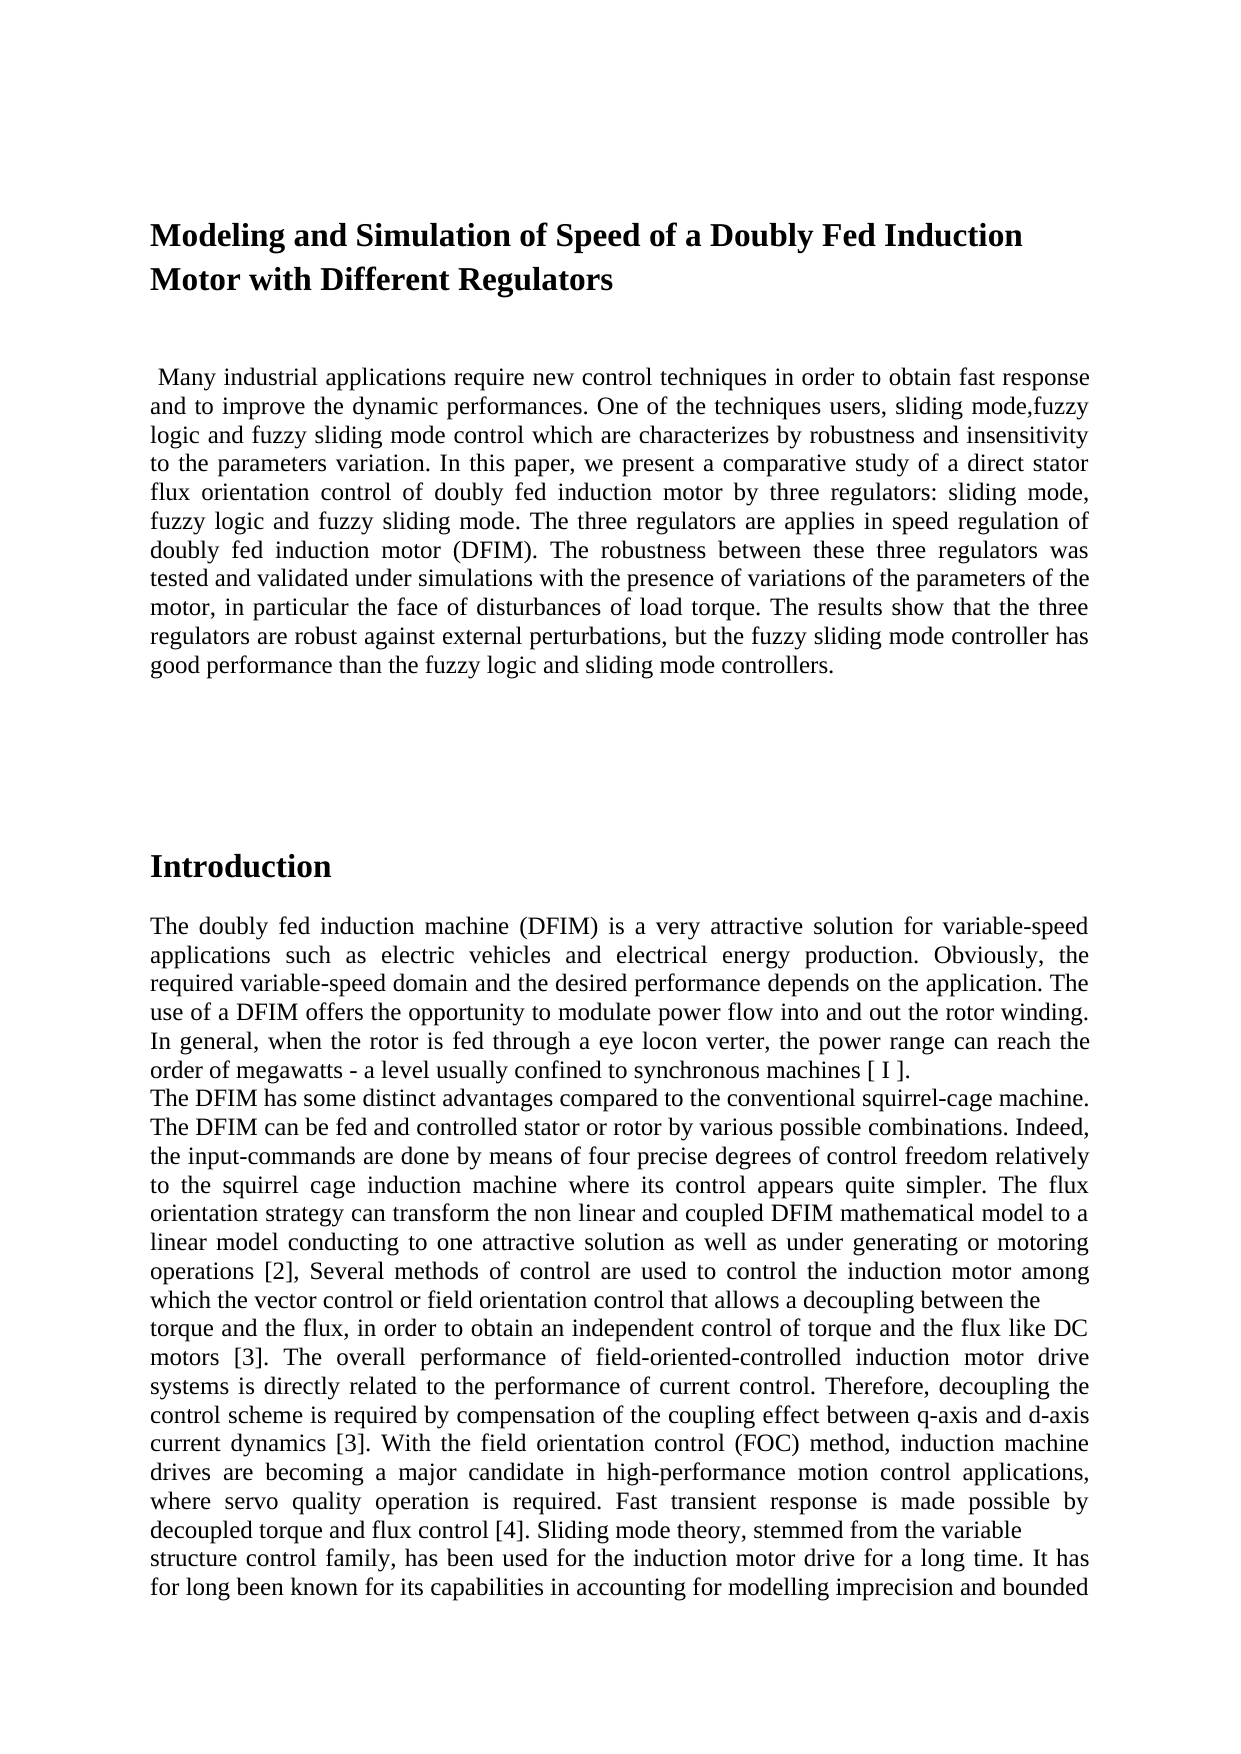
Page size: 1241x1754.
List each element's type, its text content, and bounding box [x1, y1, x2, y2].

text torque and the flux, in order to obtain an independent control of torque and the flux like DC motors [3]. The overall performance of field-oriented-controlled induction motor drive systems is directly related to the performance of current control. Therefore, decoupling the control scheme is required by compensation of the coupling effect between q-axis and d-axis current dynamics [3]. With the field orientation control (FOC) method, induction machine drives are becoming a major candidate in high-performance motion control applications, where servo quality operation is required. Fast transient response is made possible by decoupled torque and flux control [4]. Sliding mode theory, stemmed from the variable [150, 1313, 1090, 1543]
text Modeling and Simulation of Speed of a Doubly Fed Induction Motor with Different Regulators [150, 215, 1090, 297]
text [150, 1543, 1090, 1601]
text The DFIM has some distinct advantages compared to the conventional squirrel-cage machine. The DFIM can be fed and controlled stator or rotor by various possible combinations. Indeed, the input-commands are done by means of four precise degrees of control freedom relatively to the squirrel cage induction machine where its control appears quite simpler. The flux orientation strategy can transform the non linear and coupled DFIM mathematical model to a linear model conducting to one attractive solution as well as under generating or motoring operations [2], Several methods of control are used to control the induction motor among which the vector control or field orientation control that allows a decoupling between the [150, 1083, 1090, 1313]
text The doubly fed induction machine (DFIM) is a very attractive solution for variable-speed applications such as electric vehicles and electrical energy production. Obviously, the required variable-speed domain and the desired performance depends on the application. The use of a DFIM offers the opportunity to modulate power flow into and out the rotor winding. In general, when the rotor is fed through a eye locon verter, the power range can reach the order of megawatts - a level usually confined to synchronous machines [ I ]. [150, 911, 1090, 1083]
text Introduction [150, 846, 1090, 884]
text Many industrial applications require new control techniques in order to obtain fast response and to improve the dynamic performances. One of the techniques users, sliding mode,fuzzy logic and fuzzy sliding mode control which are characterizes by robustness and insensitivity to the parameters variation. In this paper, we present a comparative study of a direct stator flux orientation control of doubly fed induction motor by three regulators: sliding mode, fuzzy logic and fuzzy sliding mode. The three regulators are applies in speed regulation of doubly fed induction motor (DFIM). The robustness between these three regulators was tested and validated under simulations with the presence of variations of the parameters of the motor, in particular the face of disturbances of load torque. The results show that the three regulators are robust against external perturbations, but the fuzzy sliding mode controller has good performance than the fuzzy logic and sliding mode controllers. [150, 362, 1090, 678]
